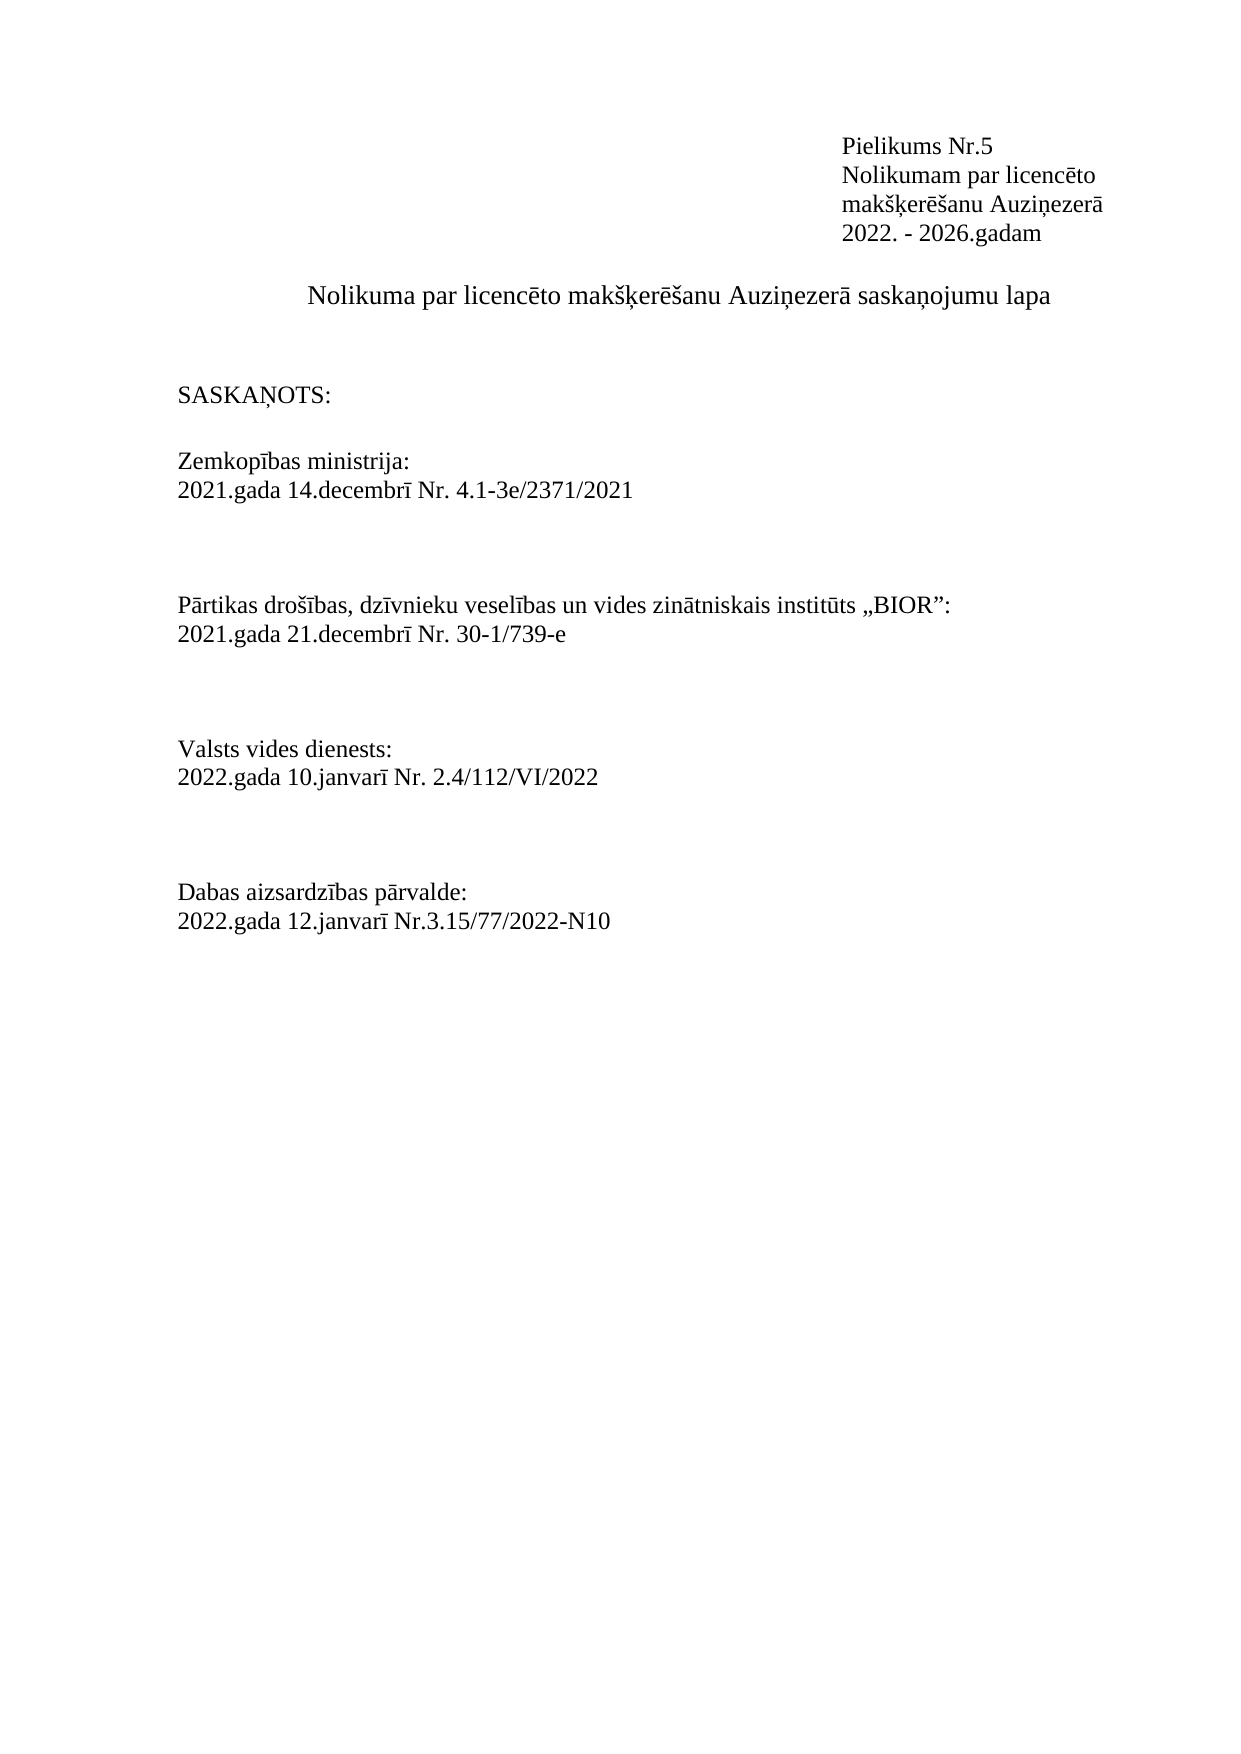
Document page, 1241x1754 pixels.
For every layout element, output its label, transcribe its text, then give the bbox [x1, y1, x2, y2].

text 2021.gada 14.decembrī Nr. 4.1-3e/2371/2021 [177, 475, 1181, 504]
text Valsts vides dienests: [177, 734, 1181, 762]
text Zemkopības ministrija: [177, 446, 1181, 475]
text Nolikumam par licencēto makšķerēšanu Auziņezerā [842, 160, 1181, 218]
text Pielikums Nr.5 [842, 131, 1181, 160]
text 2022. - 2026.gadam [842, 218, 1181, 246]
text 2022.gada 10.janvarī Nr. 2.4/112/VI/2022 [177, 762, 1181, 791]
text Nolikuma par licencēto makšķerēšanu Auziņezerā saskaņojumu lapa [177, 279, 1181, 310]
text 2022.gada 12.janvarī Nr.3.15/77/2022-N10 [177, 906, 1181, 935]
text Dabas aizsardzības pārvalde: [177, 877, 1181, 906]
text 2021.gada 21.decembrī Nr. 30-1/739-e [177, 619, 1181, 647]
text SASKAŅOTS: [177, 380, 1181, 409]
text Pārtikas drošības, dzīvnieku veselības un vides zinātniskais institūts „BIOR”: [177, 590, 1181, 619]
